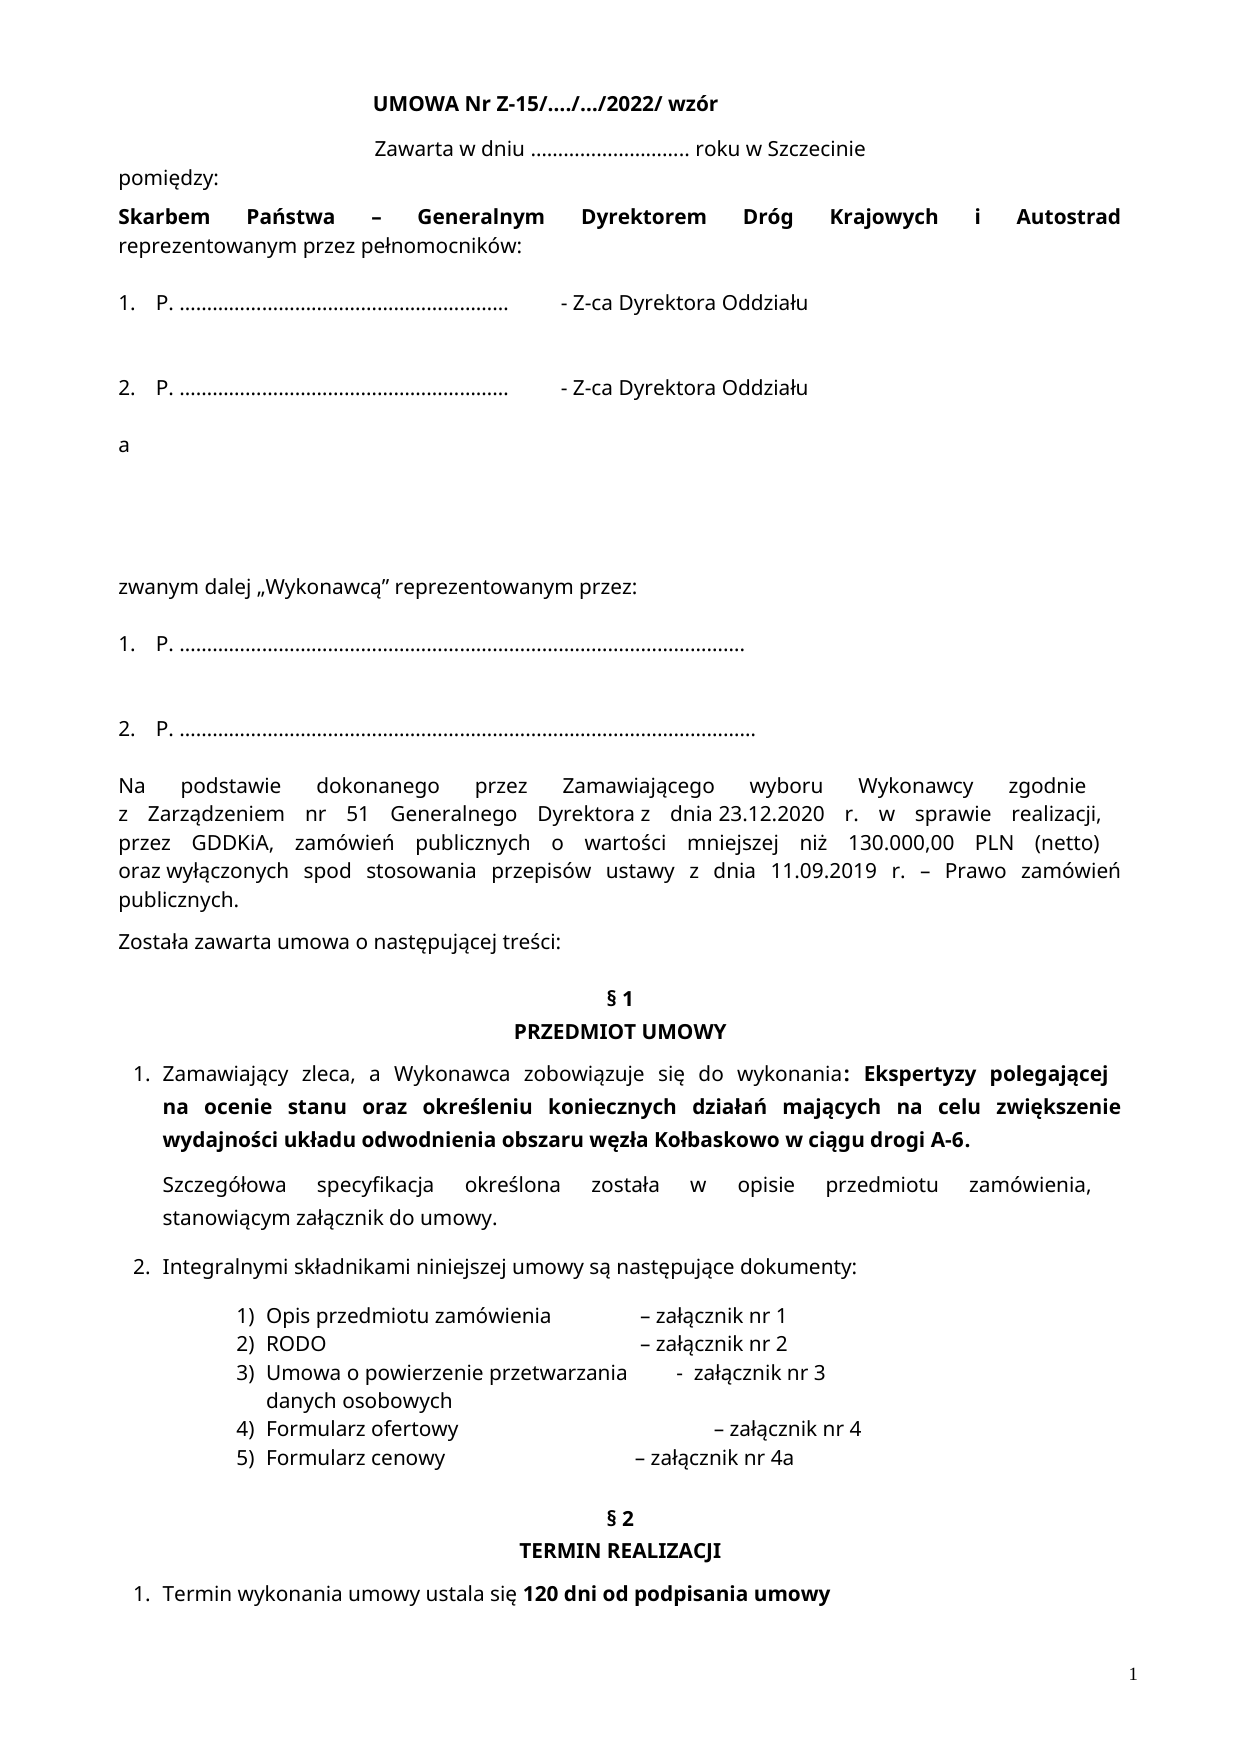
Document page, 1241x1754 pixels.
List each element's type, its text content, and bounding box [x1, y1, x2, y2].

text Skarbem Państwa – Generalnym Dyrektorem Dróg Krajowych i Autostrad reprezentowanym przez pełnomocników: [118, 202, 1122, 259]
list RODO – załącznik nr 2 [236, 1329, 1122, 1358]
list P. …………………………………………………… - Z-ca Dyrektora Oddziału [118, 288, 1122, 316]
text Na podstawie dokonanego przez Zamawiającego wyboru Wykonawcy zgodnie z Zarządzeniem nr 51 Generalnego Dyrektora z dnia 23.12.2020 r. w sprawie realizacji, przez GDDKiA, zamówień publicznych o wartości mniejszej niż 130.000,00 PLN (netto) oraz wyłączonych spod stosowania przepisów ustawy z dnia 11.09.2019 r. – Prawo zamówień publicznych. [118, 771, 1122, 913]
list P. …………………………………………………………………………………………. [118, 629, 1122, 657]
text UMOWA Nr Z-15/…./…/2022/ wzór [118, 89, 1122, 117]
text Szczegółowa specyfikacja określona została w opisie przedmiotu zamówienia, stanowiącym załącznik do umowy. [162, 1170, 1122, 1231]
text § 2 [118, 1504, 1122, 1532]
text § 1 [118, 984, 1122, 1013]
text zwanym dalej „Wykonawcą” reprezentowanym przez: [118, 572, 1122, 601]
text Została zawarta umowa o następującej treści: [118, 927, 1122, 956]
list Integralnymi składnikami niniejszej umowy są następujące dokumenty: [133, 1252, 1122, 1280]
list Zamawiający zleca, a Wykonawca zobowiązuje się do wykonania: Ekspertyzy polegającej na ocenie stanu oraz określeniu koniecznych działań mających na celu zwiększenie wydajności układu odwodnienia obszaru węzła Kołbaskowo w ciągu drogi A-6. [133, 1059, 1122, 1153]
list P. …………………………………………………………………………………………… [118, 714, 1122, 743]
text PRZEDMIOT UMOWY [118, 1017, 1122, 1045]
text TERMIN REALIZACJI [118, 1537, 1122, 1565]
list Opis przedmiotu zamówienia – załącznik nr 1 [236, 1301, 1122, 1329]
list Formularz ofertowy – załącznik nr 4 [236, 1414, 1122, 1443]
list P. …………………………………………………… - Z-ca Dyrektora Oddziału [118, 373, 1122, 401]
list Umowa o powierzenie przetwarzania - załącznik nr 3 danych osobowych [236, 1358, 1122, 1414]
text a [118, 430, 1122, 458]
text Zawarta w dniu ……………………….. roku w Szczecinie [118, 134, 1122, 163]
text pomiędzy: [118, 163, 1122, 191]
list Termin wykonania umowy ustala się 120 dni od podpisania umowy [133, 1579, 1122, 1608]
list Formularz cenowy – załącznik nr 4a [236, 1443, 1122, 1471]
